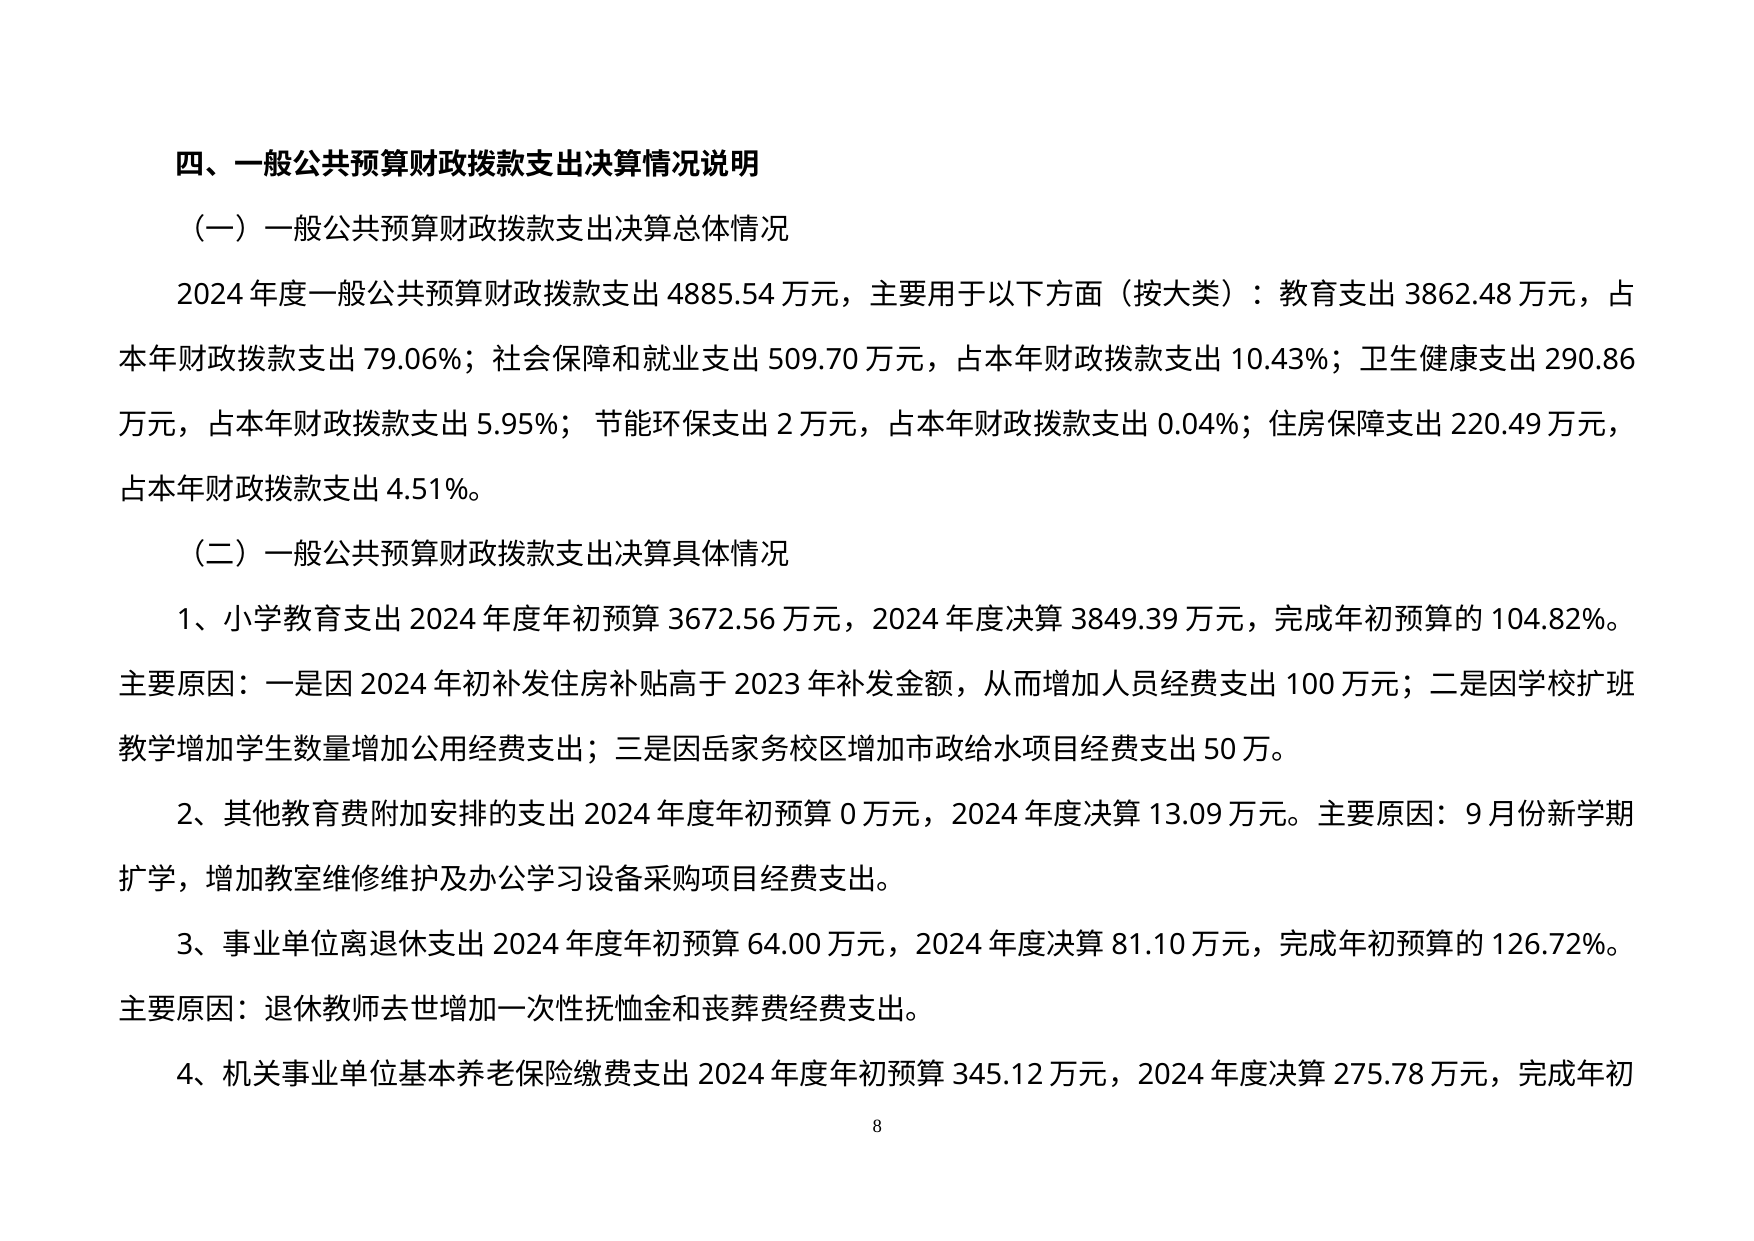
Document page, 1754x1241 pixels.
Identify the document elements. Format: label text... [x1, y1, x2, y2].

text 2、其他教育费附加安排的支出2024年度年初预算0万元，2024年度决算13.09万元。主要原因：9月份新学期扩学，增加教室维修维护及办公学习设备采购项目经费支出。 [118, 779, 1636, 909]
text 3、事业单位离退休支出2024年度年初预算64.00万元，2024年度决算81.10万元，完成年初预算的126.72%。主要原因：退休教师去世增加一次性抚恤金和丧葬费经费支出。 [118, 909, 1636, 1039]
text 2024年度一般公共预算财政拨款支出4885.54万元，主要用于以下方面（按大类）：教育支出3862.48万元，占本年财政拨款支出79.06%；社会保障和就业支出509.70万元，占本年财政拨款支出10.43%；卫生健康支出290.86万元，占本年财政拨款支出5.95%； 节能环保支出2万元，占本年财政拨款支出0.04%；住房保障支出220.49万元，占本年财政拨款支出4.51%。 [118, 259, 1636, 519]
text （一）一般公共预算财政拨款支出决算总体情况 [118, 194, 1636, 259]
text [118, 1039, 1636, 1104]
text 四、一般公共预算财政拨款支出决算情况说明 [118, 129, 1636, 194]
text 1、小学教育支出2024年度年初预算3672.56万元，2024年度决算3849.39万元，完成年初预算的104.82%。主要原因：一是因2024年初补发住房补贴高于2023年补发金额，从而增加人员经费支出100万元；二是因学校扩班教学增加学生数量增加公用经费支出；三是因岳家务校区增加市政给水项目经费支出50万。 [118, 584, 1636, 779]
text （二）一般公共预算财政拨款支出决算具体情况 [118, 519, 1636, 584]
